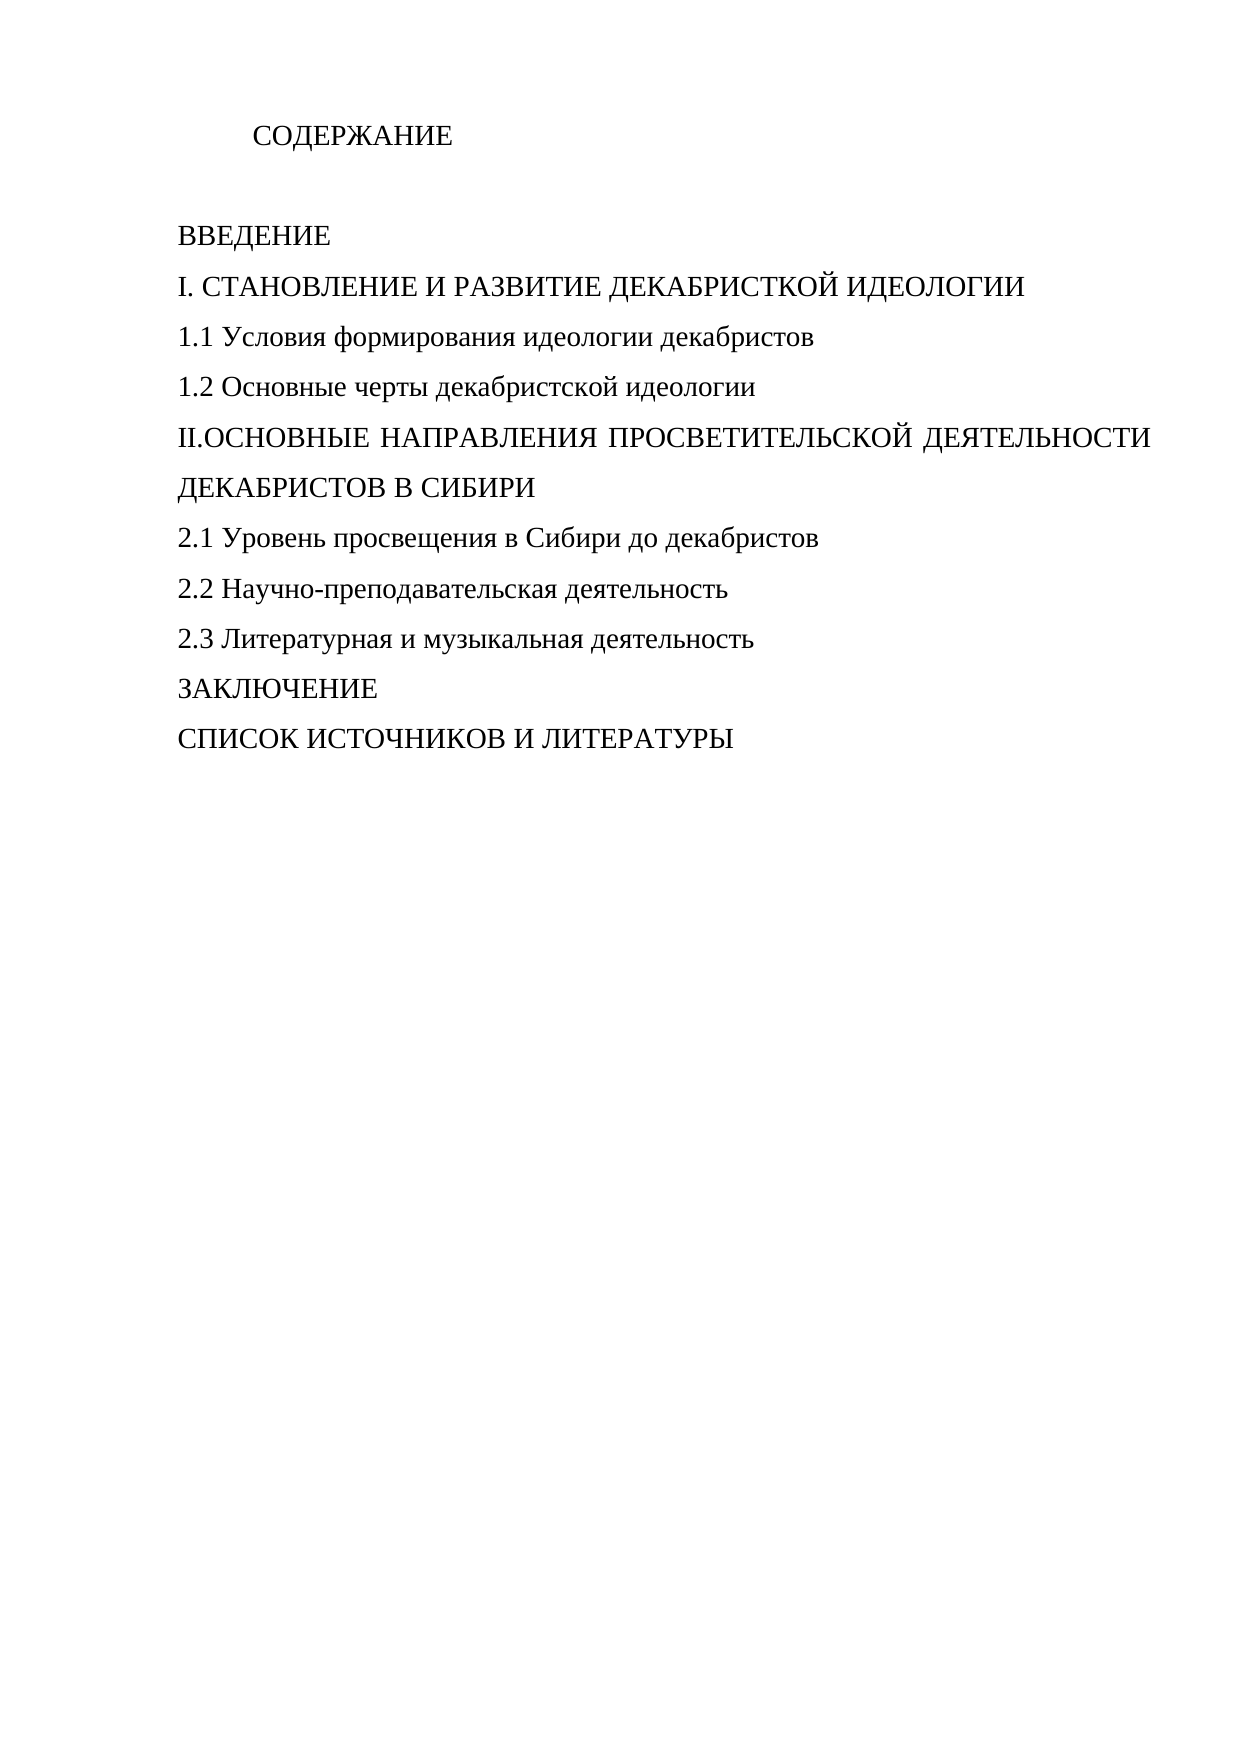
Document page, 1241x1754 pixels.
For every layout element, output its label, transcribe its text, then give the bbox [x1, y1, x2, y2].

text СПИСОК ИСТОЧНИКОВ И ЛИТЕРАТУРЫ [177, 722, 1152, 755]
text 2.1 Уровень просвещения в Сибири до декабристов [177, 521, 1152, 554]
text 1.2 Основные черты декабристской идеологии [177, 370, 1152, 403]
text 2.2 Научно-преподавательская деятельность [177, 571, 1152, 604]
text ЗАКЛЮЧЕНИЕ [177, 672, 1152, 705]
text ВВЕДЕНИЕ [177, 219, 1152, 252]
text 2.3 Литературная и музыкальная деятельность [177, 621, 1152, 655]
text I. СТАНОВЛЕНИЕ И РАЗВИТИЕ ДЕКАБРИСТКОЙ ИДЕОЛОГИИ [177, 269, 1152, 303]
text II.ОСНОВНЫЕ НАПРАВЛЕНИЯ ПРОСВЕТИТЕЛЬСКОЙ ДЕЯТЕЛЬНОСТИ ДЕКАБРИСТОВ В СИБИРИ [177, 420, 1152, 504]
text СОДЕРЖАНИЕ [177, 118, 1152, 152]
text 1.1 Условия формирования идеологии декабристов [177, 319, 1152, 353]
